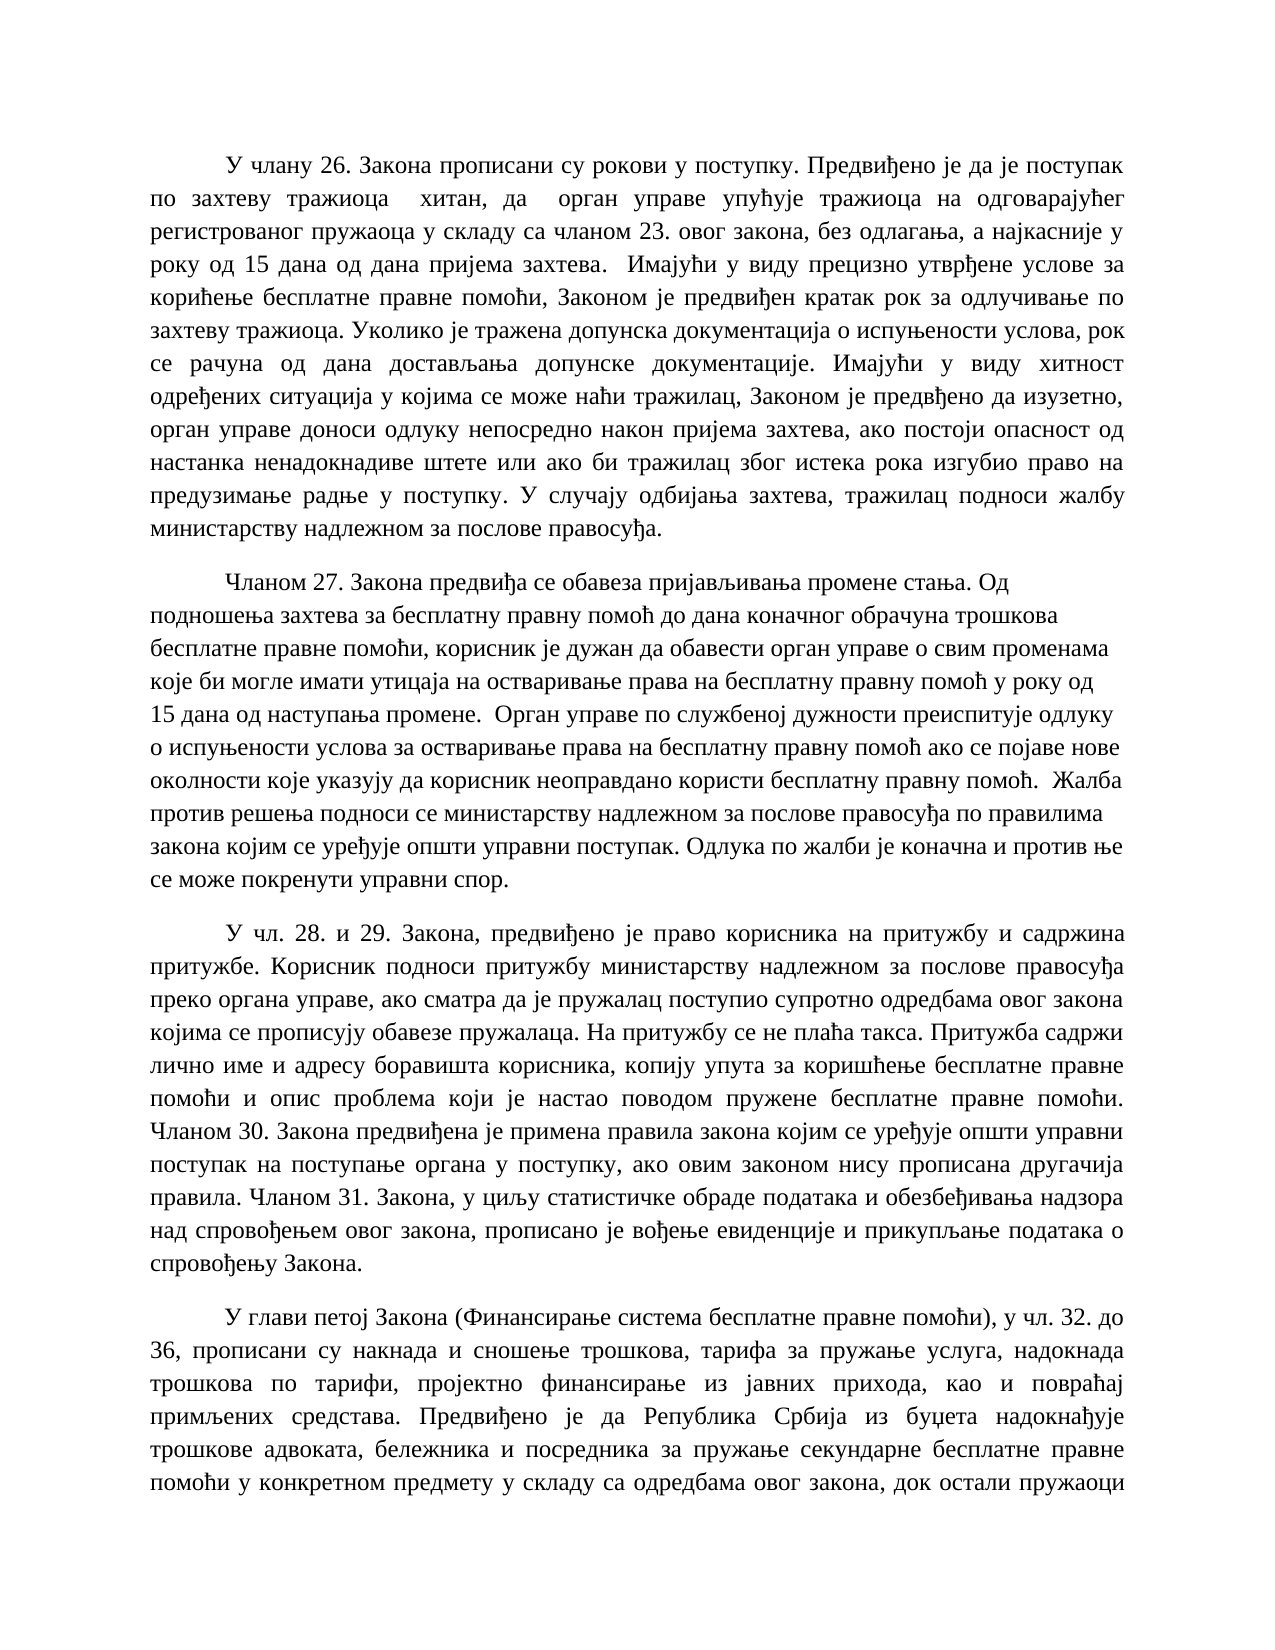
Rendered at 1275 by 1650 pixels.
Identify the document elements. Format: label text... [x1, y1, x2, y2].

text У чл. 28. и 29. Закона, предвиђено је право корисника на притужбу и садржина притужбе. Корисник подноси притужбу министарству надлежном за послове правосуђа преко органа управе, ако сматра да је пружалац поступио супротно одредбама овог закона којима се прописују обавезе пружалаца. На притужбу се не плаћа такса. Притужба садржи лично име и адресу боравишта корисника, копију упута за коришћење бесплатне правне помоћи и опис проблема који је настао поводом пружене бесплатне правне помоћи. Чланом 30. Закона предвиђена је примена правила закона којим се уређује општи управни поступак на поступање органа у поступку, ако овим законом нису прописана другачија правила. Чланом 31. Закона, у циљу статистичке обраде података и обезбеђивања надзора над спровођењем овог закона, прописано је вођење евиденције и прикупљање података о спровођењу Закона. [150, 918, 1125, 1277]
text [150, 1302, 1125, 1496]
text У члану 26. Закона прописани су рокови у поступку. Предвиђено је да је поступак по захтеву тражиоца хитан, да орган управе упућује тражиоца на одговарајућег регистрованог пружаоца у складу са чланом 23. овог закона, без одлагања, а најкасније у року од 15 дана од дана пријема захтева. Имајући у виду прецизно утврђене услове за корићење бесплатне правне помоћи, Законом је предвиђен кратак рок за одлучивање по захтеву тражиоца. Уколико је тражена допунска документација о испуњености услова, рок се рачуна од дана достављања допунске документације. Имајући у виду хитност одређених ситуација у којима се може наћи тражилац, Законом је предвђено да изузетно, орган управе доноси одлуку непосредно након пријема захтева, ако постоји опасност од настанка ненадокнадиве штете или ако би тражилац због истека рока изгубио право на предузимање радње у поступку. У случају одбијања захтева, тражилац подноси жалбу министарству надлежном за послове правосуђа. [150, 150, 1125, 542]
text Чланом 27. Закона предвиђа се обавеза пријављивања промене стања. Од подношења захтева за бесплатну правну помоћ до дана коначног обрачуна трошкова бесплатне правне помоћи, корисник је дужан да обавести орган управе о свим променама које би могле имати утицаја на остваривање права на бесплатну правну помоћ у року од 15 дана од наступања промене. Орган управе по службеној дужности преиспитује одлуку о испуњености услова за остваривање права на бесплатну правну помоћ ако се појаве нове околности које указују да корисник неоправдано користи бесплатну правну помоћ. Жалба против решења подноси се министарству надлежном за послове правосуђа по правилима закона којим се уређује општи управни поступак. Одлука по жалби је коначна и против ње се може покренути управни спор. [150, 567, 1125, 893]
